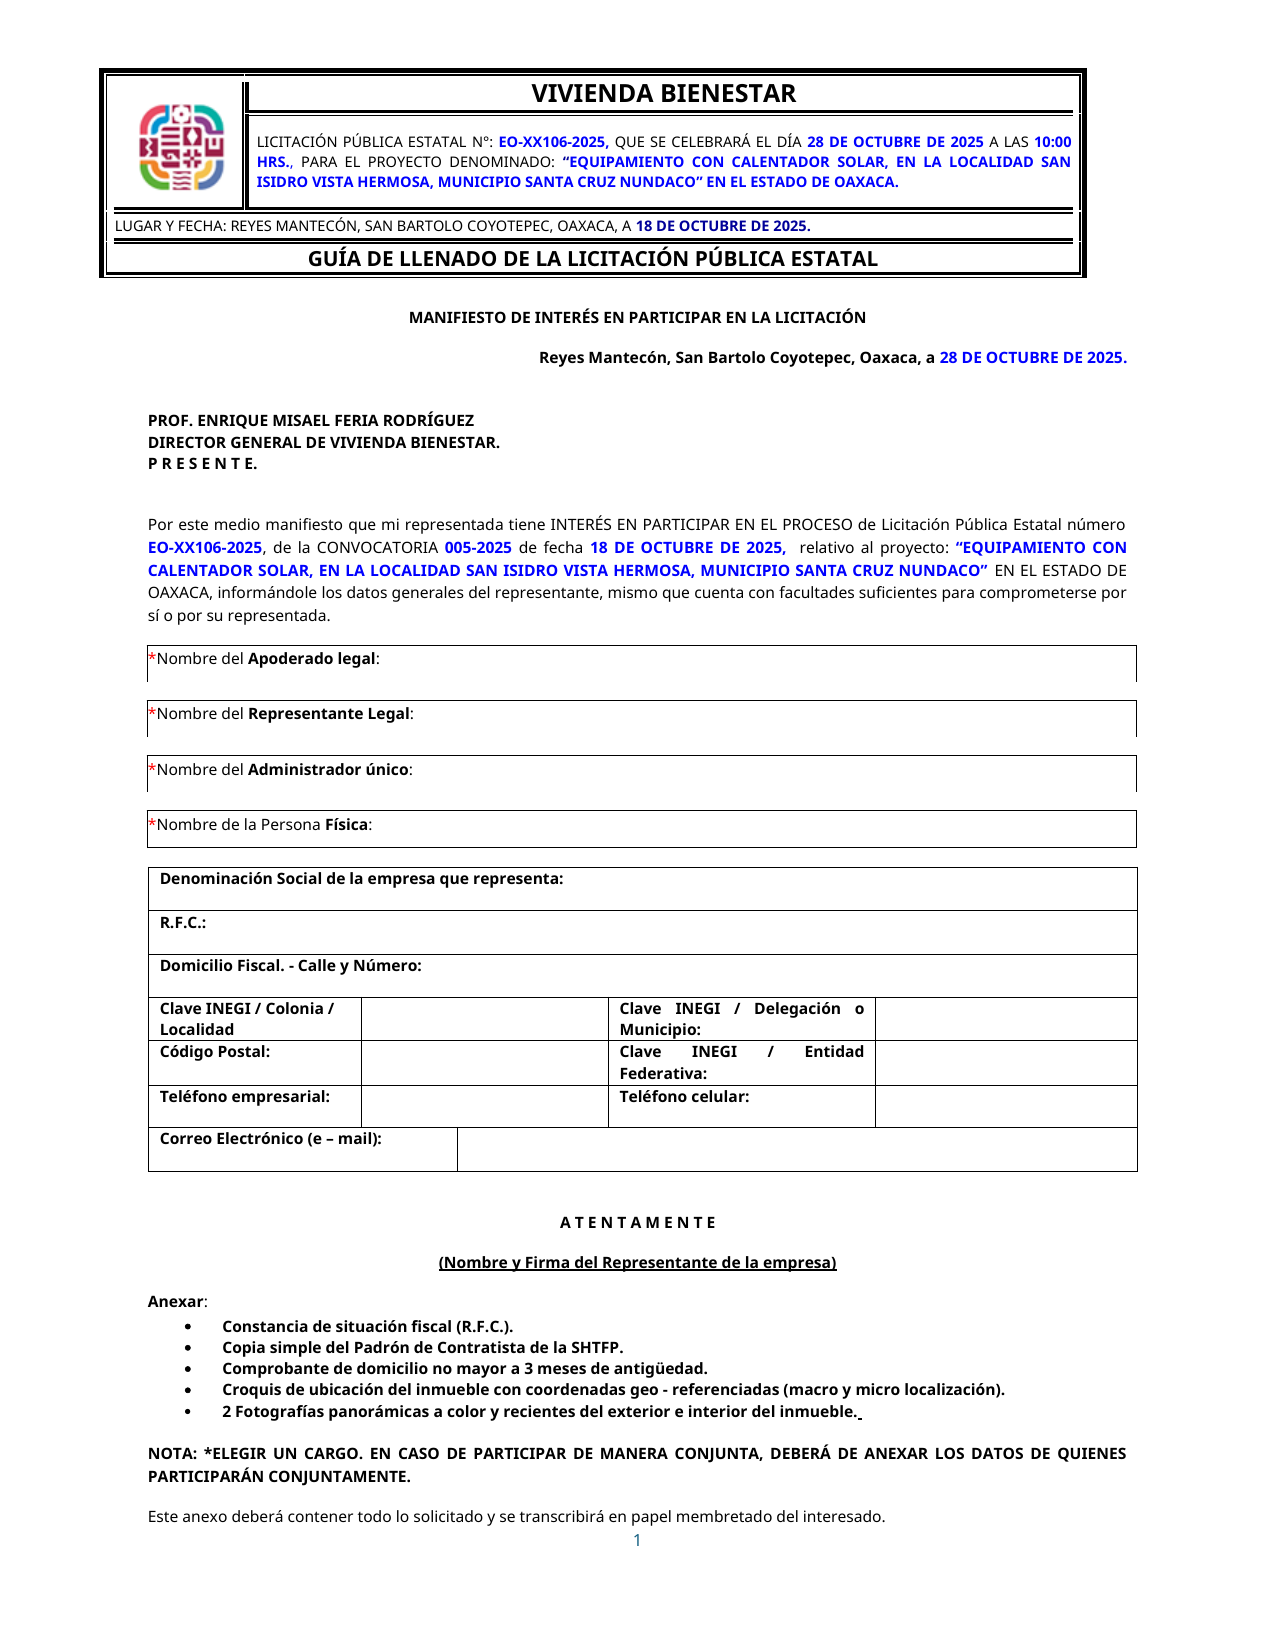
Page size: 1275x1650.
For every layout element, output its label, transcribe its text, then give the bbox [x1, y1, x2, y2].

table_cell [362, 1041, 608, 1085]
table_cell R.F.C.: [149, 911, 1137, 953]
table_cell Correo Electrónico (e – mail): [149, 1128, 457, 1171]
table_cell Clave INEGI / Colonia / Localidad [149, 998, 361, 1040]
list Constancia de situación fiscal (R.F.C.). [185, 1315, 1127, 1337]
list Copia simple del Padrón de Contratista de la SHTFP. [185, 1337, 1127, 1358]
text PROF. ENRIQUE MISAEL FERIA RODRÍGUEZ [148, 410, 1127, 431]
text MANIFIESTO DE INTERÉS EN PARTICIPAR EN LA LICITACIÓN [148, 307, 1127, 328]
table_cell Clave INEGI / Delegación o Municipio: [609, 998, 875, 1040]
text NOTA: *ELEGIR UN CARGO. EN CASO DE PARTICIPAR DE MANERA CONJUNTA, DEBERÁ DE ANEXAR LOS DATOS DE QUIENES PARTICIPARÁN CONJUNTAMENTE. [148, 1443, 1127, 1487]
table_cell [876, 1086, 1137, 1127]
table_cell Domicilio Fiscal. - Calle y Número: [149, 955, 1137, 997]
list Comprobante de domicilio no mayor a 3 meses de antigüedad. [185, 1358, 1127, 1379]
list Croquis de ubicación del inmueble con coordenadas geo - referenciadas (macro y micro localización). [185, 1379, 1127, 1400]
text Anexar: [148, 1291, 1127, 1312]
text *Nombre de la Persona Física: [148, 811, 1136, 847]
table_cell [458, 1128, 1137, 1171]
text Reyes Mantecón, San Bartolo Coyotepec, Oaxaca, a 28 DE OCTUBRE DE 2025. [148, 346, 1127, 368]
text *Nombre del Apoderado legal: [148, 646, 1136, 682]
text P R E S E N T E. [148, 453, 1127, 474]
text DIRECTOR GENERAL DE VIVIENDA BIENESTAR. [148, 431, 1127, 453]
picture [128, 97, 235, 196]
list 2 Fotografías panorámicas a color y recientes del exterior e interior del inmueble. [185, 1400, 1127, 1422]
table_cell Teléfono empresarial: [149, 1086, 361, 1127]
text *Nombre del Administrador único: [148, 756, 1136, 792]
table_cell [362, 998, 608, 1040]
table_cell Código Postal: [149, 1041, 361, 1085]
text *Nombre del Representante Legal: [148, 701, 1136, 737]
text Por este medio manifiesto que mi representada tiene INTERÉS EN PARTICIPAR EN EL PROCESO de Licitación Pública Estatal número EO-XX106-2025, de la CONVOCATORIA 005-2025 de fecha 18 DE OCTUBRE DE 2025, relativo al proyecto: “EQUIPAMIENTO CON CALENTADOR SOLAR, EN LA LOCALIDAD SAN ISIDRO VISTA HERMOSA, MUNICIPIO SANTA CRUZ NUNDACO” EN EL ESTADO DE OAXACA, informándole los datos generales del representante, mismo que cuenta con facultades suficientes para comprometerse por sí o por su representada. [148, 513, 1127, 626]
table_cell Teléfono celular: [609, 1086, 875, 1127]
table_cell [362, 1086, 608, 1127]
table_cell [876, 1041, 1137, 1085]
table_header Denominación Social de la empresa que representa: [149, 868, 1137, 910]
table_cell [876, 998, 1137, 1040]
table_cell Clave INEGI / Entidad Federativa: [609, 1041, 875, 1085]
text A T E N T A M E N T E [148, 1212, 1127, 1233]
text (Nombre y Firma del Representante de la empresa) [148, 1251, 1127, 1273]
text Este anexo deberá contener todo lo solicitado y se transcribirá en papel membretado del interesado. [148, 1505, 1127, 1527]
